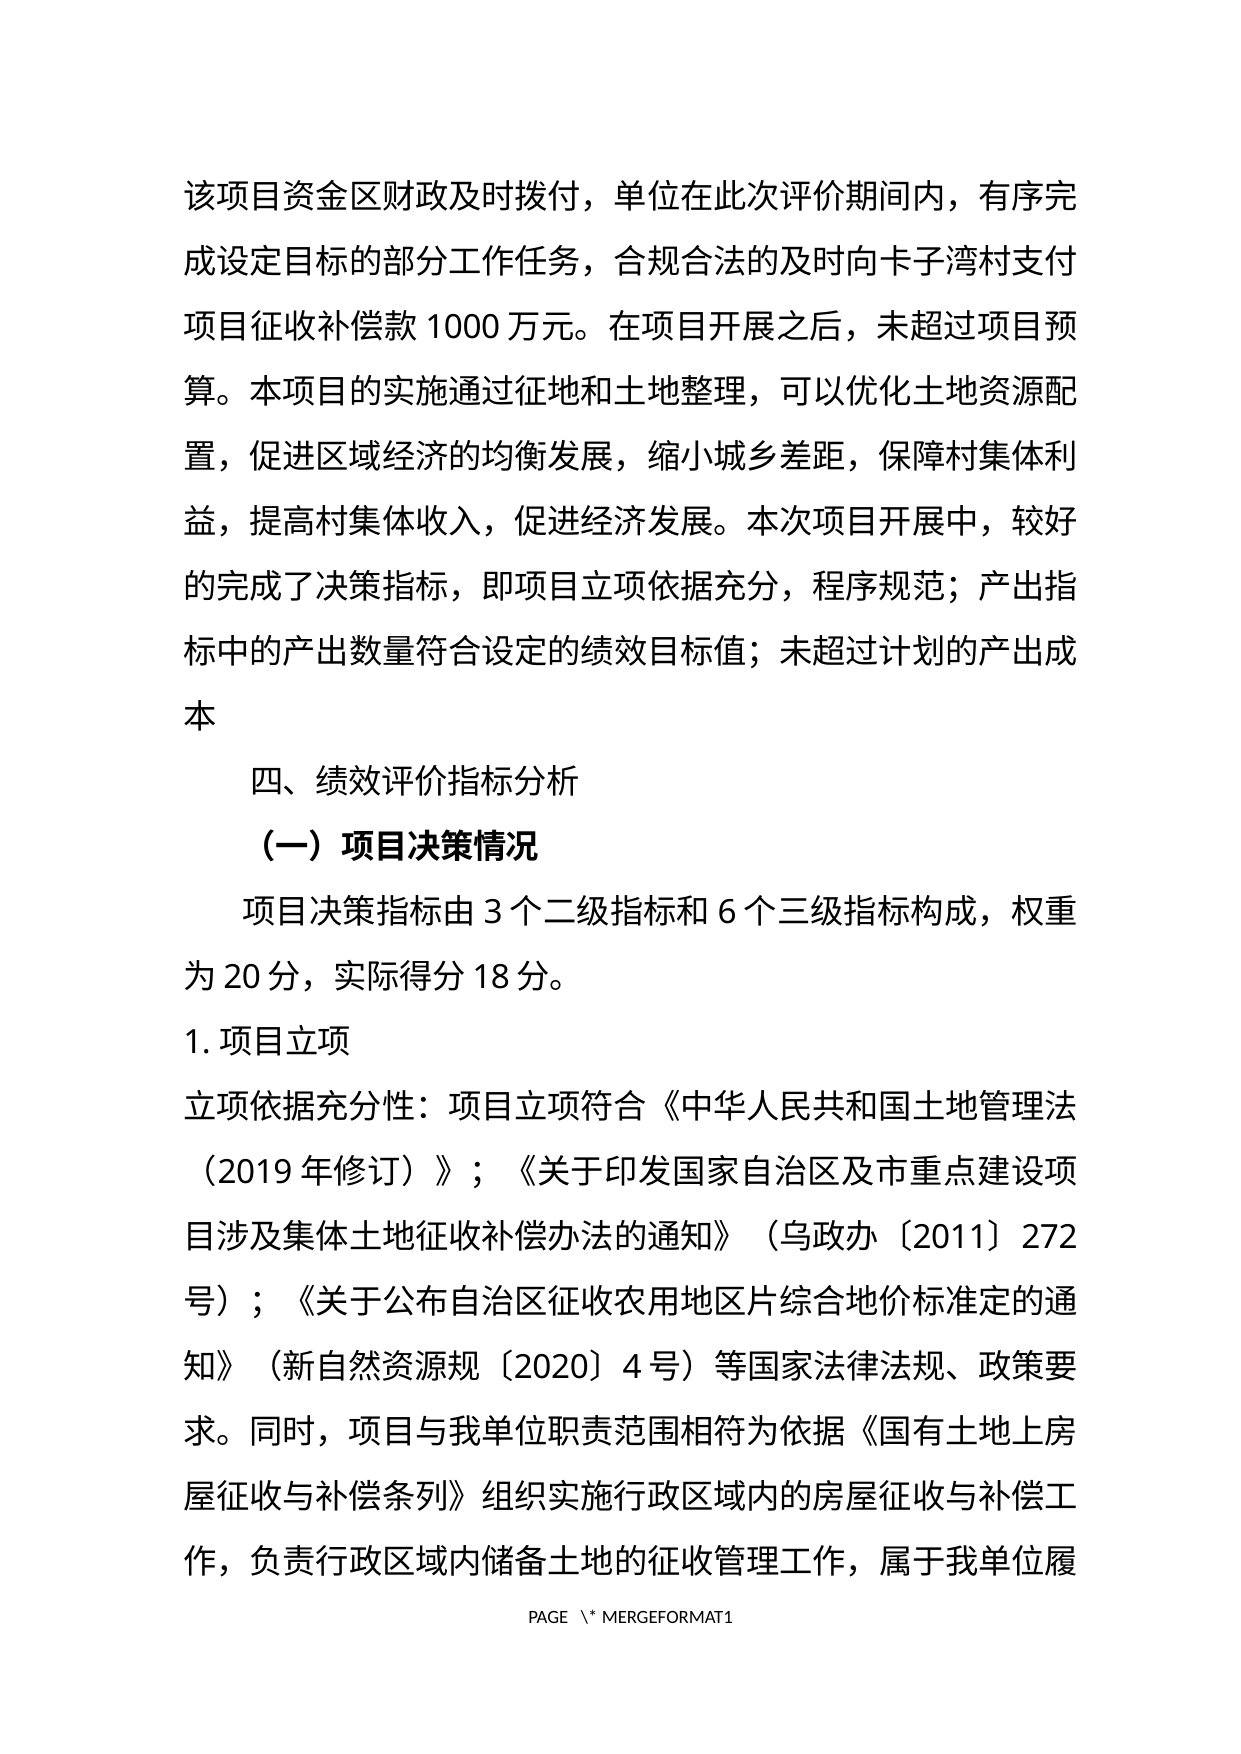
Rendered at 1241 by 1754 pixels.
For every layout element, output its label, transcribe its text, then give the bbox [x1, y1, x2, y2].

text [183, 877, 1078, 1592]
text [183, 162, 1078, 747]
text 四、绩效评价指标分析 [183, 747, 1078, 812]
text （一）项目决策情况 [183, 812, 1078, 877]
